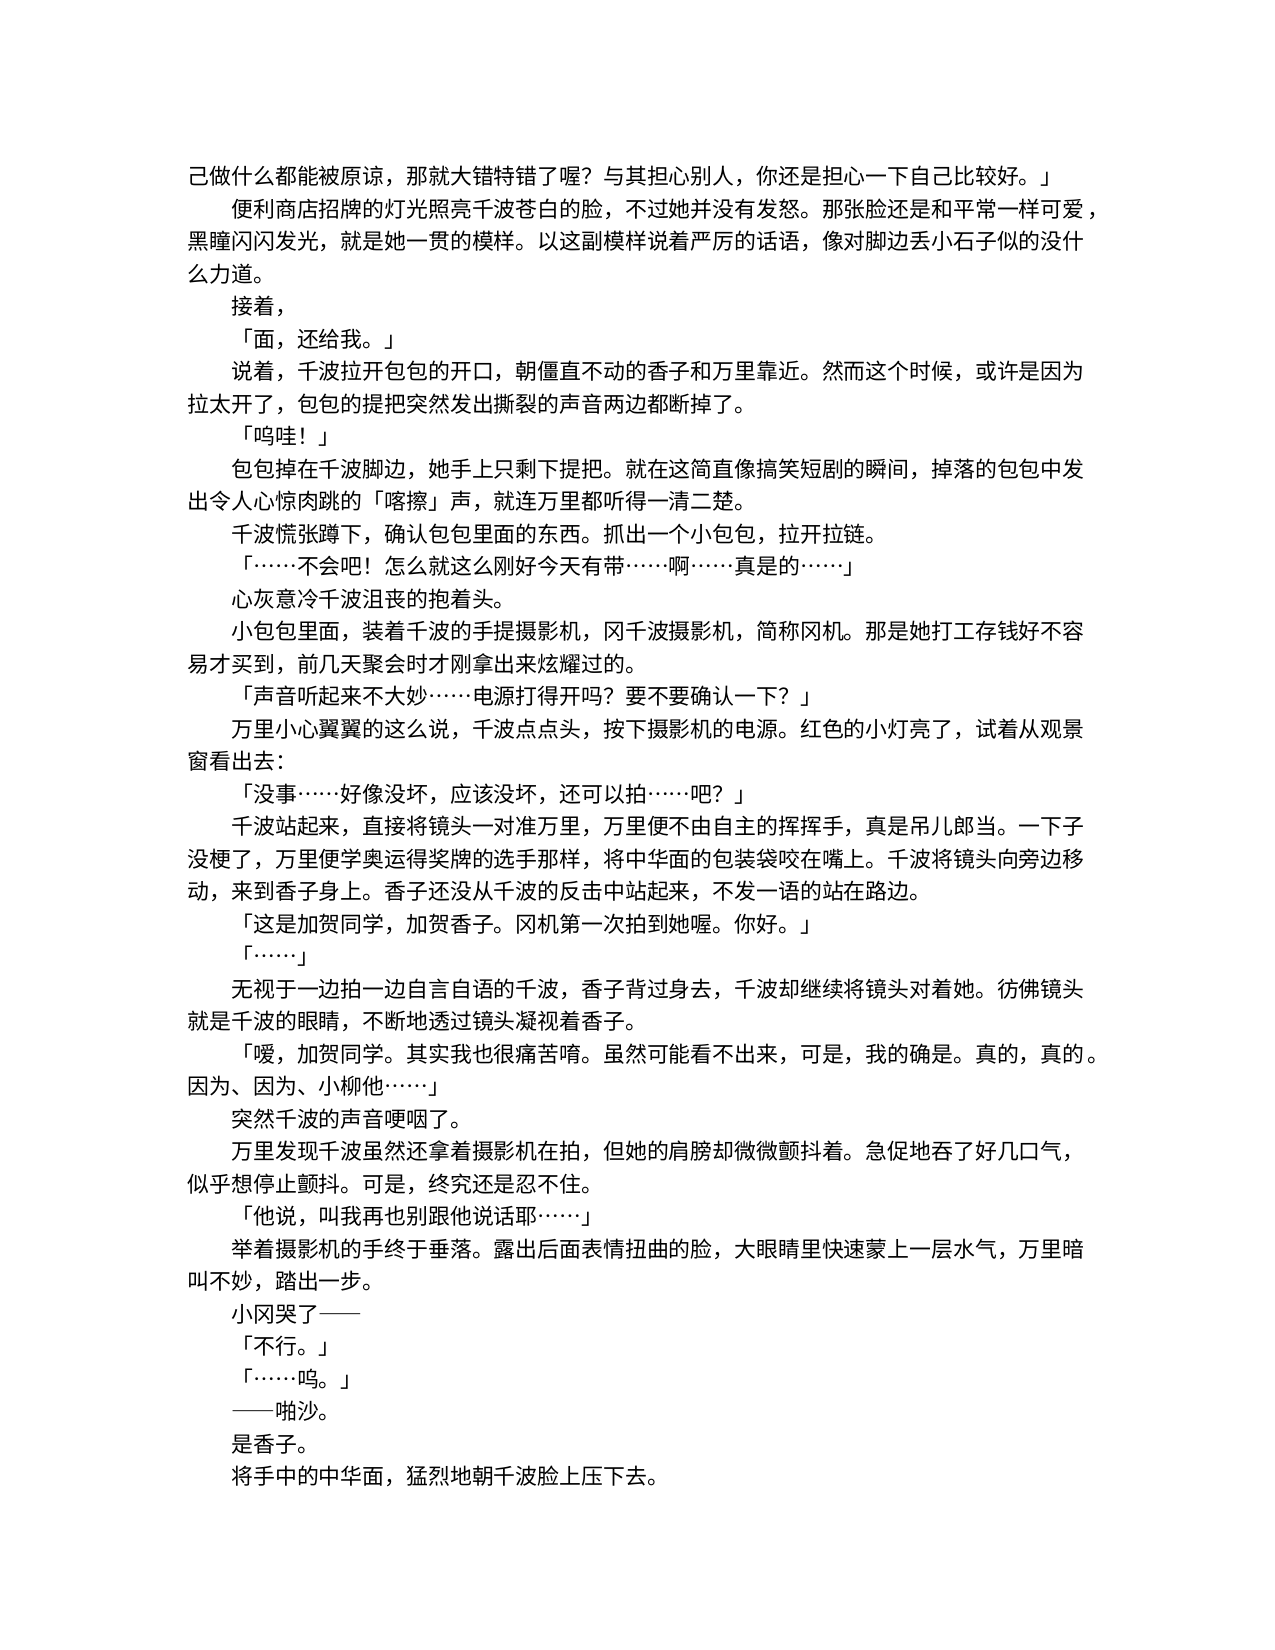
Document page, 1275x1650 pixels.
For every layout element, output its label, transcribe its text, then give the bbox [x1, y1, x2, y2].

text 「面，还给我。」 [187, 321, 1087, 354]
text 万里小心翼翼的这么说，千波点点头，按下摄影机的电源。红色的小灯亮了，试着从观景窗看出去： [187, 711, 1087, 776]
text 「嗳，加贺同学。其实我也很痛苦唷。虽然可能看不出来，可是，我的确是。真的，真的。因为、因为、小柳他……」 [187, 1036, 1087, 1101]
text 包包掉在千波脚边，她手上只剩下提把。就在这简直像搞笑短剧的瞬间，掉落的包包中发出令人心惊肉跳的「喀擦」声，就连万里都听得一清二楚。 [187, 451, 1087, 516]
text ——啪沙。 [187, 1394, 1087, 1426]
text 便利商店招牌的灯光照亮千波苍白的脸，不过她并没有发怒。那张脸还是和平常一样可爱，黑瞳闪闪发光，就是她一贯的模样。以这副模样说着严厉的话语，像对脚边丢小石子似的没什么力道。 [187, 191, 1087, 289]
text 小冈哭了—— [187, 1296, 1087, 1329]
text 「……不会吧！怎么就这么刚好今天有带……啊……真是的……」 [187, 549, 1087, 581]
text 千波慌张蹲下，确认包包里面的东西。抓出一个小包包，拉开拉链。 [187, 516, 1087, 549]
text 小包包里面，装着千波的手提摄影机，冈千波摄影机，简称冈机。那是她打工存钱好不容易才买到，前几天聚会时才刚拿出来炫耀过的。 [187, 614, 1087, 679]
text 千波站起来，直接将镜头一对准万里，万里便不由自主的挥挥手，真是吊儿郎当。一下子没梗了，万里便学奥运得奖牌的选手那样，将中华面的包装袋咬在嘴上。千波将镜头向旁边移动，来到香子身上。香子还没从千波的反击中站起来，不发一语的站在路边。 [187, 809, 1087, 906]
text 「……」 [187, 939, 1087, 971]
text 接着， [187, 289, 1087, 321]
text 将手中的中华面，猛烈地朝千波脸上压下去。 [187, 1459, 1087, 1491]
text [187, 159, 1087, 191]
text 「呜哇！」 [187, 419, 1087, 451]
text 突然千波的声音哽咽了。 [187, 1101, 1087, 1134]
text 无视于一边拍一边自言自语的千波，香子背过身去，千波却继续将镜头对着她。彷佛镜头就是千波的眼睛，不断地透过镜头凝视着香子。 [187, 971, 1087, 1036]
text 「没事……好像没坏，应该没坏，还可以拍……吧？」 [187, 776, 1087, 809]
text 「声音听起来不大妙……电源打得开吗？要不要确认一下？」 [187, 679, 1087, 711]
text 「这是加贺同学，加贺香子。冈机第一次拍到她喔。你好。」 [187, 906, 1087, 939]
text 心灰意冷千波沮丧的抱着头。 [187, 581, 1087, 614]
text 「不行。」 [187, 1329, 1087, 1361]
text 举着摄影机的手终于垂落。露出后面表情扭曲的脸，大眼睛里快速蒙上一层水气，万里暗叫不妙，踏出一步。 [187, 1231, 1087, 1296]
text 「……呜。」 [187, 1361, 1087, 1394]
text 万里发现千波虽然还拿着摄影机在拍，但她的肩膀却微微颤抖着。急促地吞了好几口气，似乎想停止颤抖。可是，终究还是忍不住。 [187, 1134, 1087, 1199]
text 「他说，叫我再也别跟他说话耶……」 [187, 1199, 1087, 1231]
text 是香子。 [187, 1426, 1087, 1459]
text 说着，千波拉开包包的开口，朝僵直不动的香子和万里靠近。然而这个时候，或许是因为拉太开了，包包的提把突然发出撕裂的声音两边都断掉了。 [187, 354, 1087, 419]
